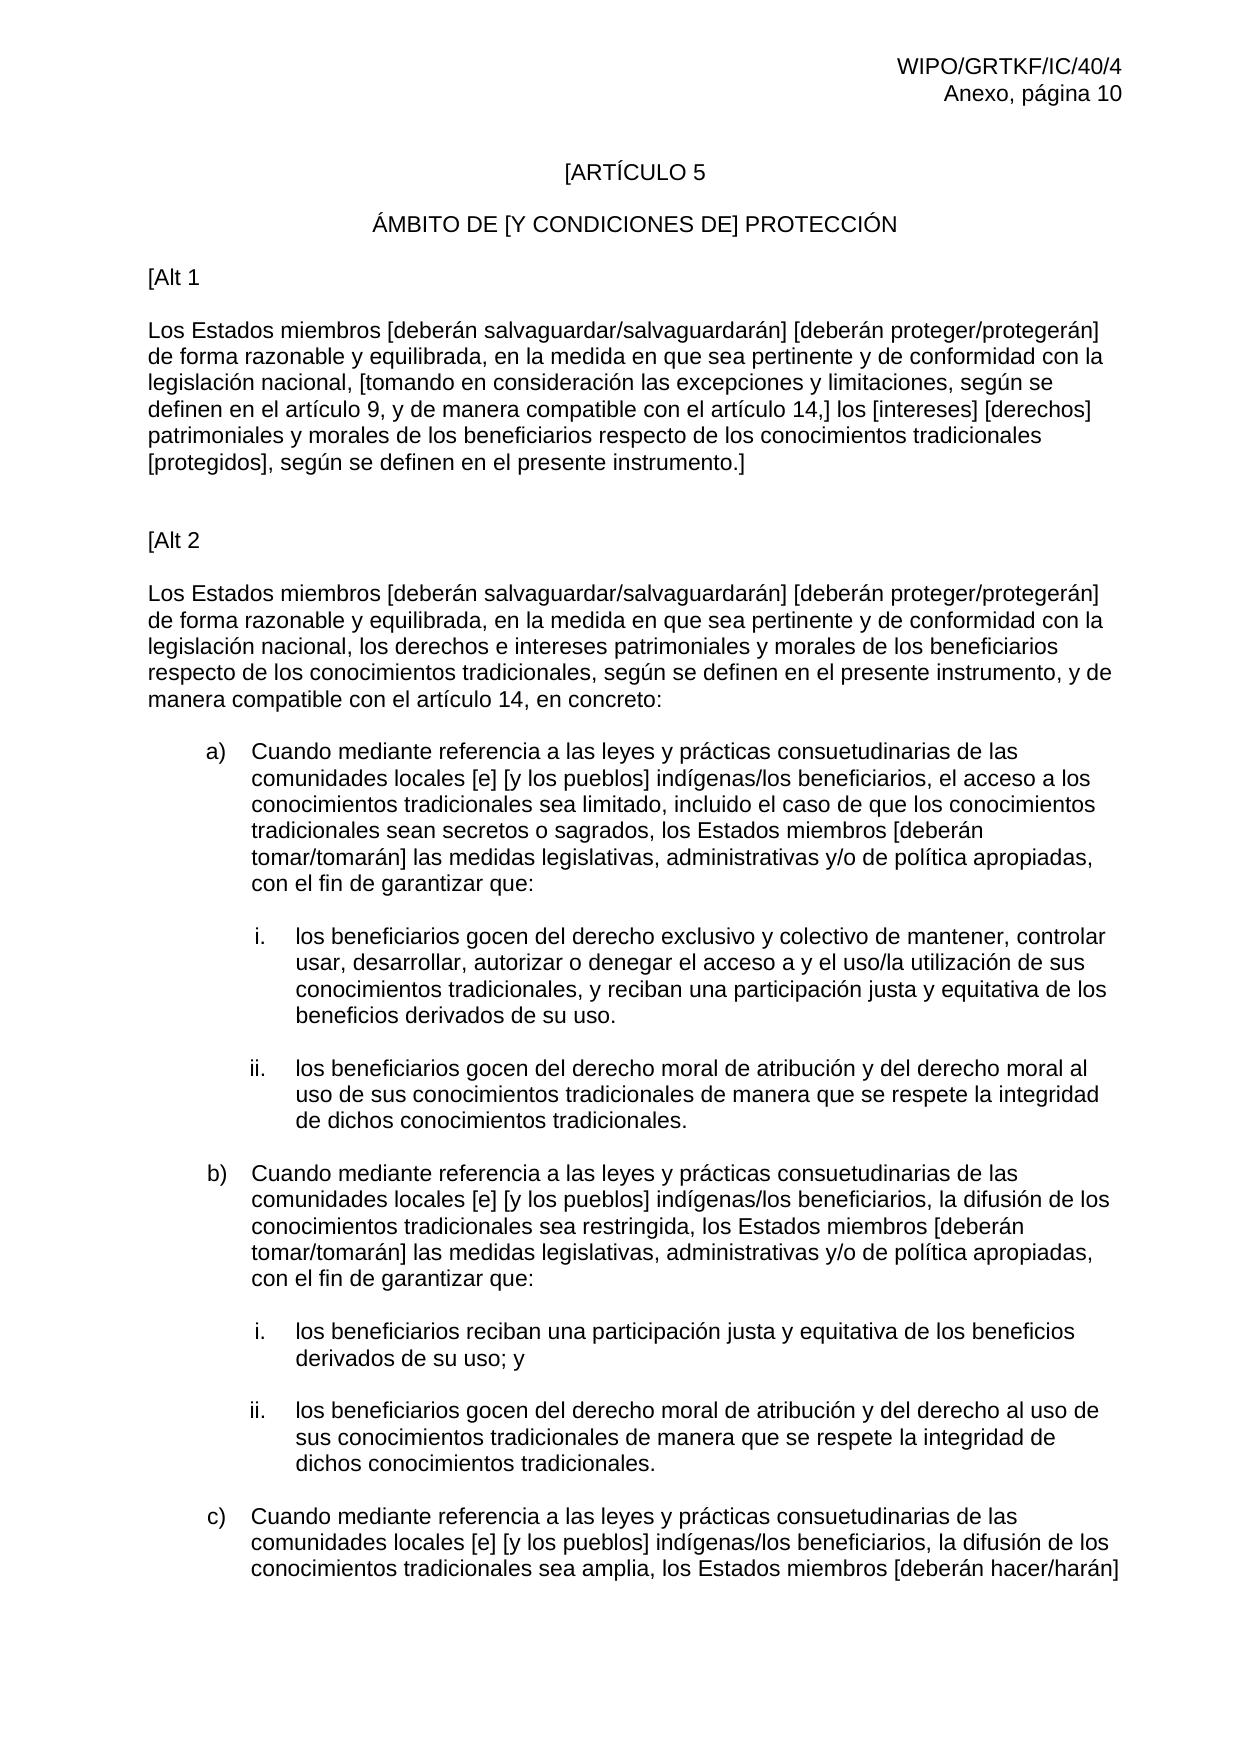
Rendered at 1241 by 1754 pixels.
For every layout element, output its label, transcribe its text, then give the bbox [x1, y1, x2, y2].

list Cuando mediante referencia a las leyes y prácticas consuetudinarias de las comunidades locales [e] [y los pueblos] indígenas/los beneficiarios, la difusión de los conocimientos tradicionales sea restringida, los Estados miembros [deberán tomar/tomarán] las medidas legislativas, administrativas y/o de política apropiadas, con el fin de garantizar que: [207, 1160, 1122, 1292]
text Los Estados miembros [deberán salvaguardar/salvaguardarán] [deberán proteger/protegerán] de forma razonable y equilibrada, en la medida en que sea pertinente y de conformidad con la legislación nacional, [tomando en consideración las excepciones y limitaciones, según se definen en el artículo 9, y de manera compatible con el artículo 14,] los [intereses] [derechos] patrimoniales y morales de los beneficiarios respecto de los conocimientos tradicionales [protegidos], según se definen en el presente instrumento.] [148, 317, 1122, 475]
text ÁMBITO DE [Y CONDICIONES DE] PROTECCIÓN [148, 211, 1122, 238]
list los beneficiarios gocen del derecho moral de atribución y del derecho al uso de sus conocimientos tradicionales de manera que se respete la integridad de dichos conocimientos tradicionales. [266, 1397, 1122, 1476]
list los beneficiarios gocen del derecho moral de atribución y del derecho moral al uso de sus conocimientos tradicionales de manera que se respete la integridad de dichos conocimientos tradicionales. [266, 1054, 1122, 1134]
text [ARTÍCULO 5 [148, 158, 1122, 185]
text [Alt 1 [148, 264, 1122, 290]
text [Alt 2 [148, 527, 1122, 554]
list los beneficiarios gocen del derecho exclusivo y colectivo de mantener, controlar usar, desarrollar, autorizar o denegar el acceso a y el uso/la utilización de sus conocimientos tradicionales, y reciban una participación justa y equitativa de los beneficios derivados de su uso. [266, 923, 1122, 1028]
list Cuando mediante referencia a las leyes y prácticas consuetudinarias de las comunidades locales [e] [y los pueblos] indígenas/los beneficiarios, el acceso a los conocimientos tradicionales sea limitado, incluido el caso de que los conocimientos tradicionales sean secretos o sagrados, los Estados miembros [deberán tomar/tomarán] las medidas legislativas, administrativas y/o de política apropiadas, con el fin de garantizar que: [206, 738, 1122, 896]
list los beneficiarios reciban una participación justa y equitativa de los beneficios derivados de su uso; y [266, 1318, 1122, 1371]
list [207, 1503, 1122, 1582]
text Los Estados miembros [deberán salvaguardar/salvaguardarán] [deberán proteger/protegerán] de forma razonable y equilibrada, en la medida en que sea pertinente y de conformidad con la legislación nacional, los derechos e intereses patrimoniales y morales de los beneficiarios respecto de los conocimientos tradicionales, según se definen en el presente instrumento, y de manera compatible con el artículo 14, en concreto: [148, 580, 1122, 712]
